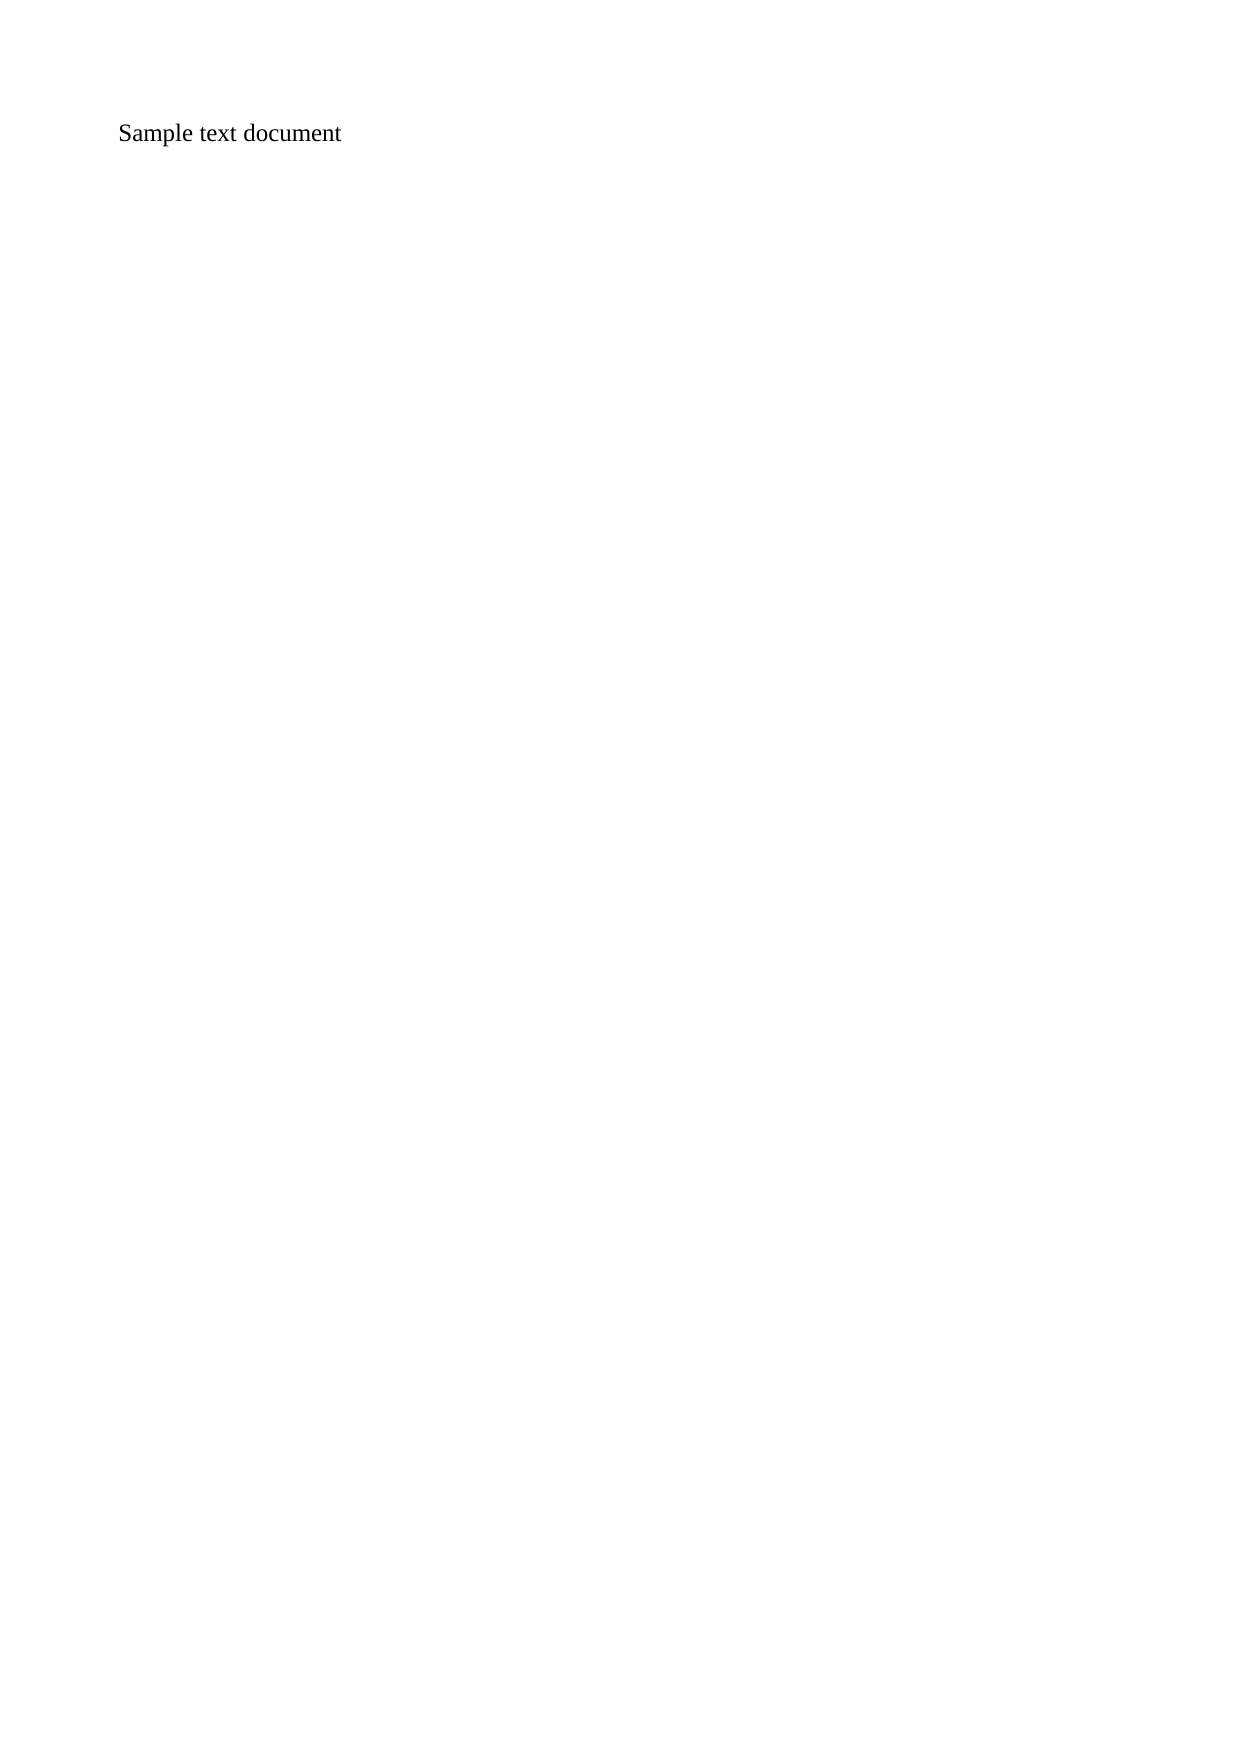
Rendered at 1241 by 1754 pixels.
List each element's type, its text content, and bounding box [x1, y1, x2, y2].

text Sample text document [118, 118, 1122, 147]
